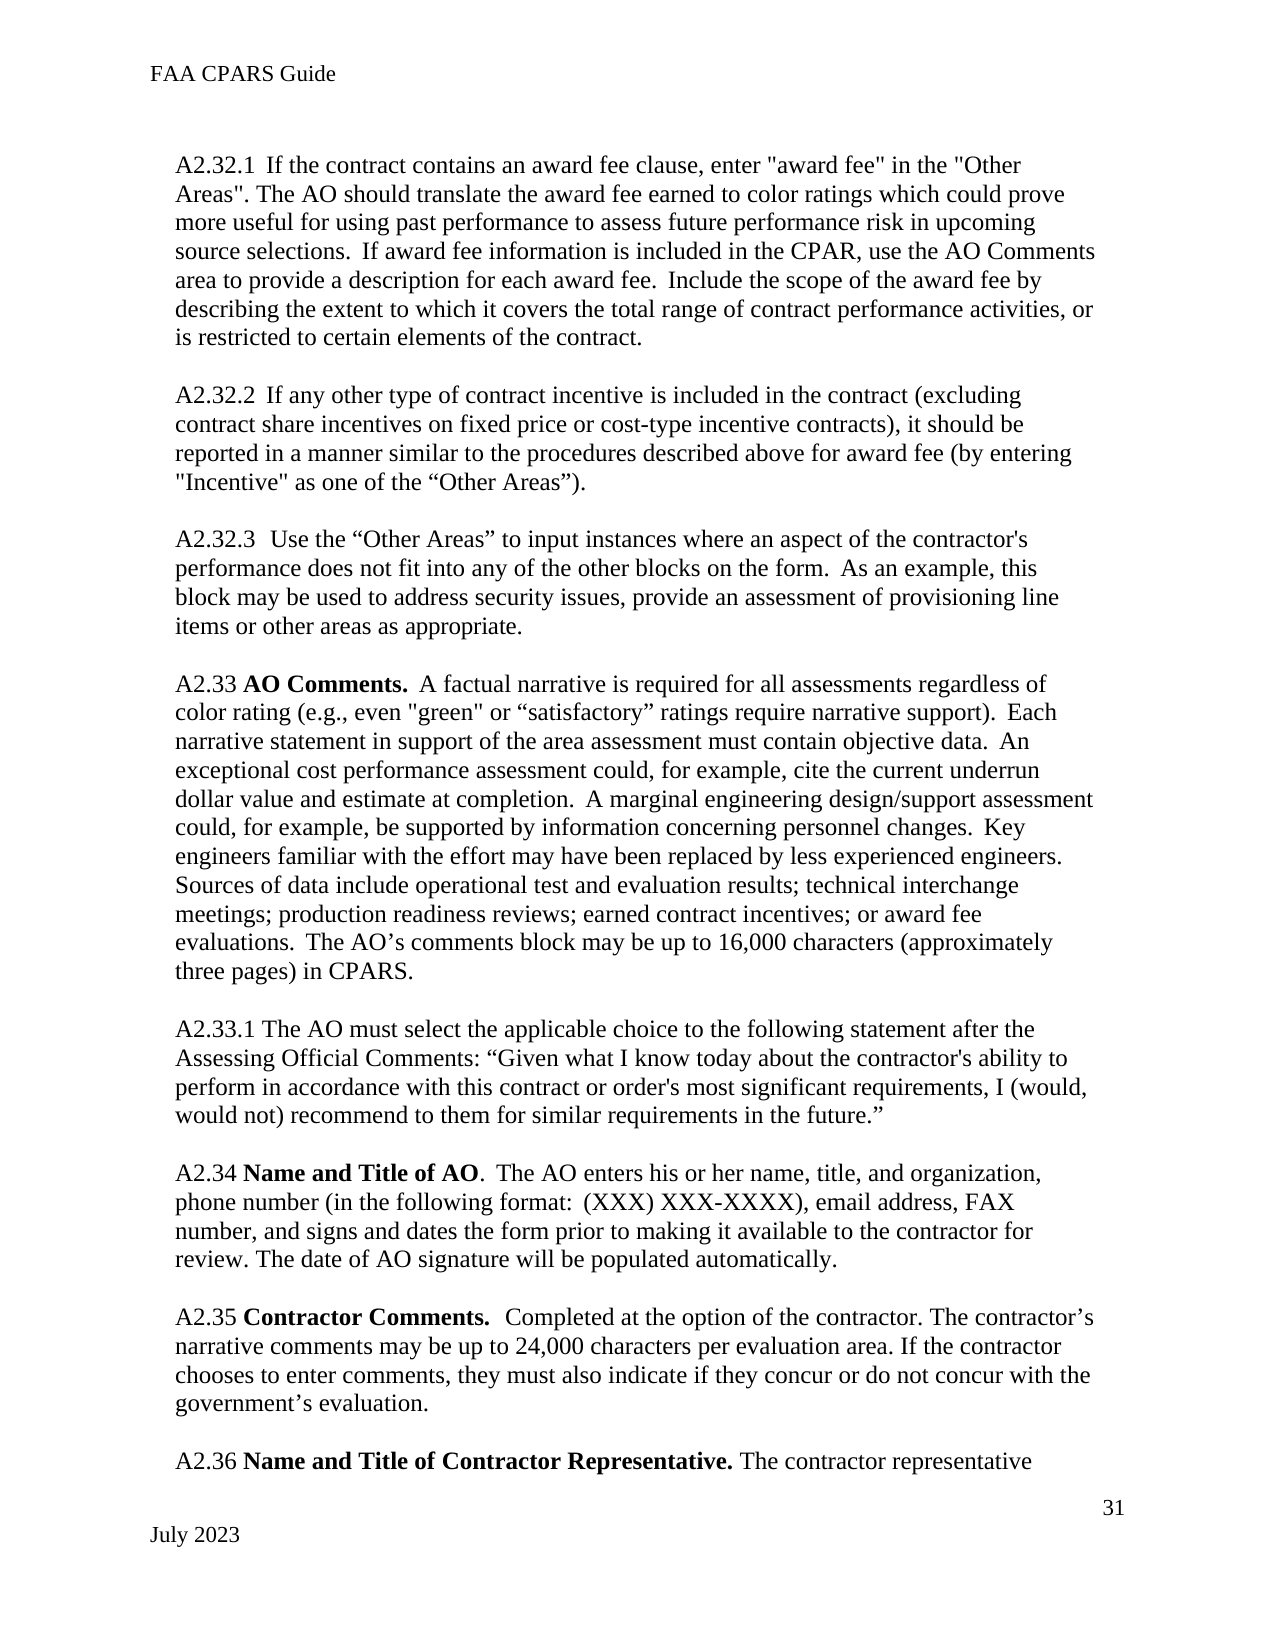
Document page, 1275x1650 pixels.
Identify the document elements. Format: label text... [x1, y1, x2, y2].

text A2.34 Name and Title of AO. The AO enters his or her name, title, and organization, phone number (in the following format: (XXX) XXX-XXXX), email address, FAX number, and signs and dates the form prior to making it available to the contractor for review. The date of AO signature will be populated automatically. [175, 1158, 1094, 1273]
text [175, 1446, 1125, 1475]
text A2.32.2 If any other type of contract incentive is included in the contract (excluding contract share incentives on fixed price or cost-type incentive contracts), it should be reported in a manner similar to the procedures described above for award fee (by entering "Incentive" as one of the “Other Areas”). [175, 381, 1094, 496]
text A2.32.1 If the contract contains an award fee clause, enter "award fee" in the "Other Areas". The AO should translate the award fee earned to color ratings which could prove more useful for using past performance to assess future performance risk in upcoming source selections. If award fee information is included in the CPAR, use the AO Comments area to provide a description for each award fee. Include the scope of the award fee by describing the extent to which it covers the total range of contract performance activities, or is restricted to certain elements of the contract. [175, 150, 1098, 351]
text A2.33 AO Comments. A factual narrative is required for all assessments regardless of color rating (e.g., even "green" or “satisfactory” ratings require narrative support). Each narrative statement in support of the area assessment must contain objective data. An exceptional cost performance assessment could, for example, cite the current underrun dollar value and estimate at completion. A marginal engineering design/support assessment could, for example, be supported by information concerning personnel changes. Key engineers familiar with the effort may have been replaced by less experienced engineers. Sources of data include operational test and evaluation results; technical interchange meetings; production readiness reviews; earned contract incentives; or award fee evaluations. The AO’s comments block may be up to 16,000 characters (approximately three pages) in CPARS. [175, 669, 1094, 985]
text A2.32.3 Use the “Other Areas” to input instances where an aspect of the contractor's performance does not fit into any of the other blocks on the form. As an example, this block may be used to address security issues, provide an assessment of provisioning line items or other areas as appropriate. [175, 524, 1098, 639]
text A2.35 Contractor Comments. Completed at the option of the contractor. The contractor’s narrative comments may be up to 24,000 characters per evaluation area. If the contractor chooses to enter comments, they must also indicate if they concur or do not concur with the government’s evaluation. [175, 1302, 1125, 1417]
text A2.33.1 The AO must select the applicable choice to the following statement after the Assessing Official Comments: “Given what I know today about the contractor's ability to perform in accordance with this contract or order's most significant requirements, I (would, would not) recommend to them for similar requirements in the future.” [175, 1014, 1125, 1129]
